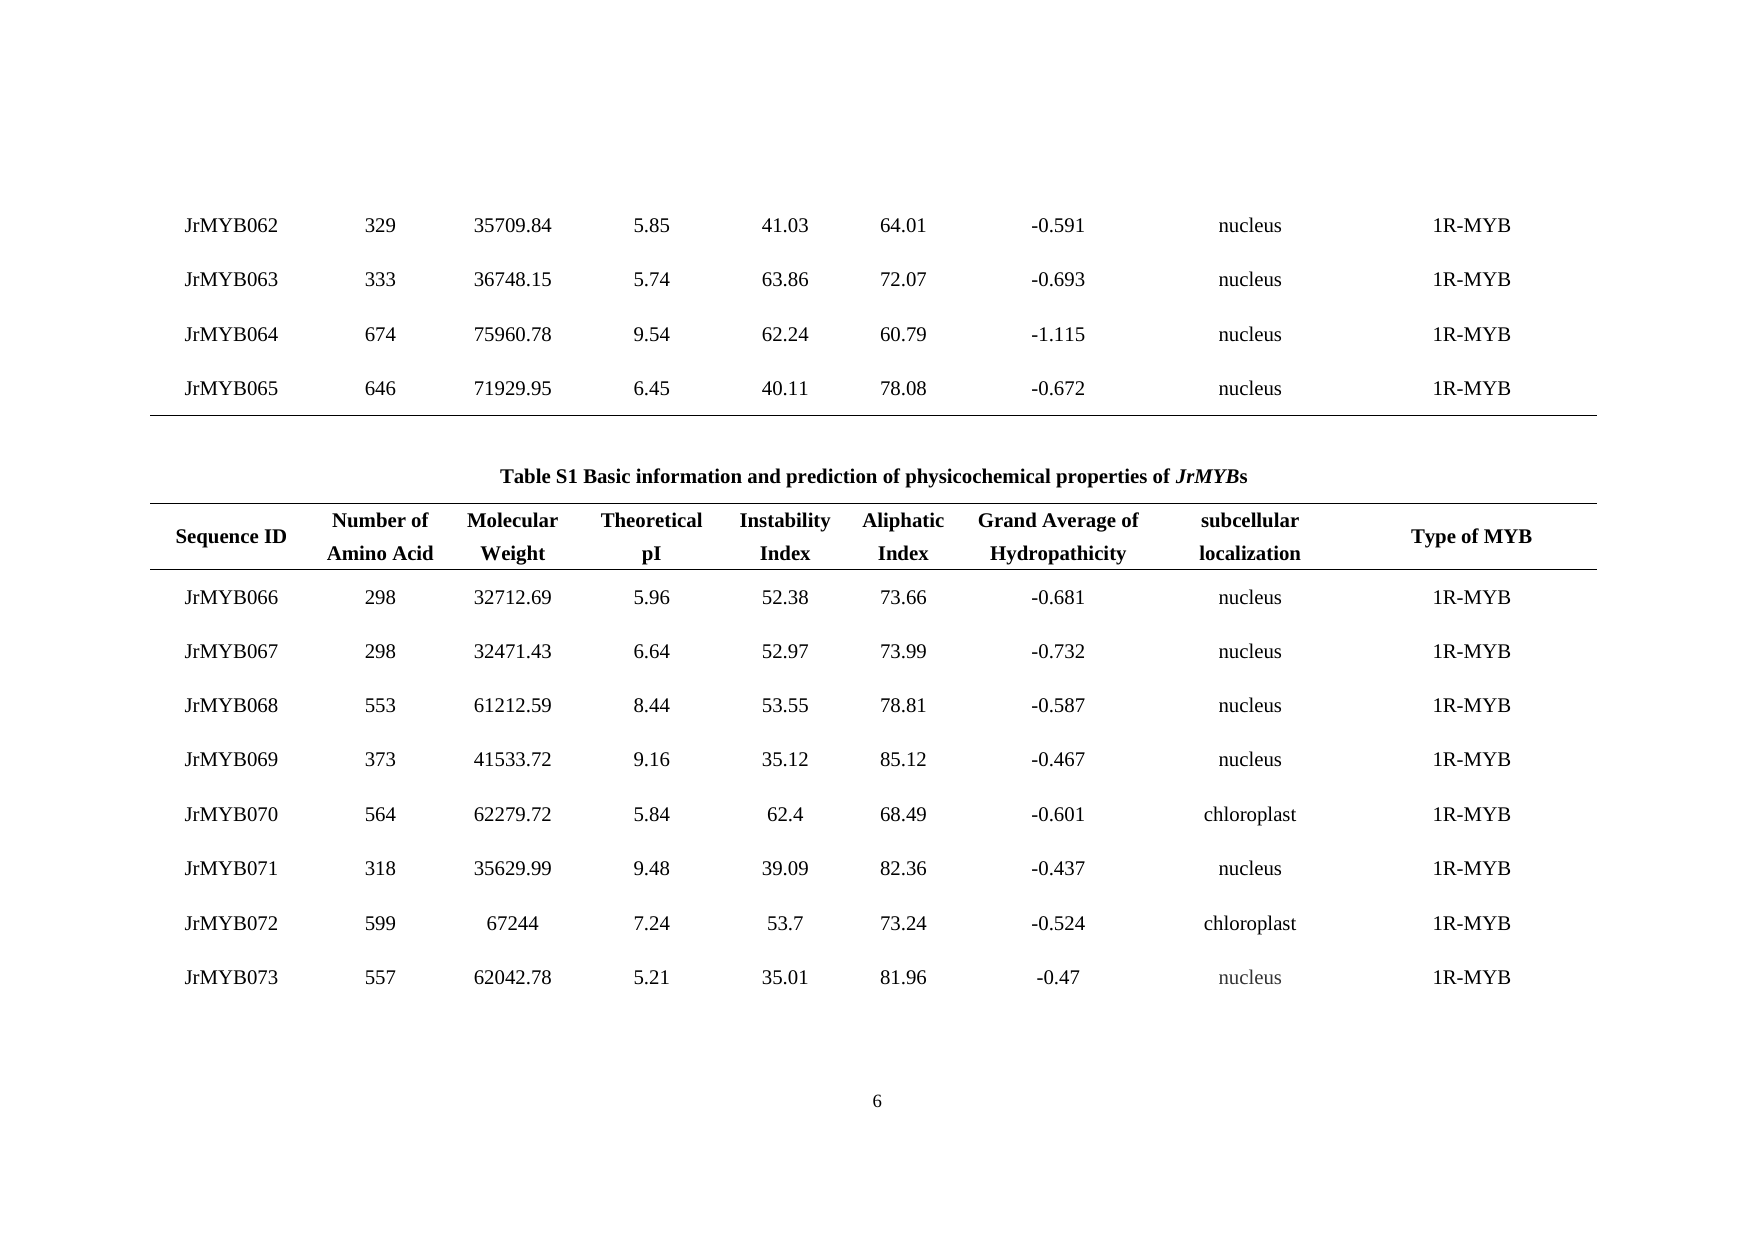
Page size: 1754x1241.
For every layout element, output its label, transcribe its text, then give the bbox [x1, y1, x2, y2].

table_cell 1R-MYB [1346, 732, 1597, 787]
table_cell 62.4 [726, 787, 844, 841]
table_cell nucleus [1154, 841, 1346, 895]
table_cell Instability Index [726, 504, 844, 569]
table_cell JrMYB066 [150, 570, 312, 623]
table_cell 5.85 [577, 198, 726, 252]
table_cell 60.79 [844, 306, 962, 361]
table_cell chloroplast [1154, 787, 1346, 841]
table_cell 75960.78 [448, 306, 577, 361]
table_cell -0.591 [962, 198, 1154, 252]
table_cell 6.64 [577, 624, 726, 678]
table_cell 52.97 [726, 624, 844, 678]
table_cell 62042.78 [448, 950, 577, 1004]
table_cell 62279.72 [448, 787, 577, 841]
table_cell 36748.15 [448, 252, 577, 306]
table_cell 5.21 [577, 950, 726, 1004]
table_cell -0.732 [962, 624, 1154, 678]
table_cell 5.96 [577, 570, 726, 623]
table_cell 1R-MYB [1346, 678, 1597, 732]
table_cell -0.437 [962, 841, 1154, 895]
table_cell 1R-MYB [1346, 198, 1597, 252]
table_cell 61212.59 [448, 678, 577, 732]
table_cell Molecular Weight [448, 504, 577, 569]
table_cell 35629.99 [448, 841, 577, 895]
table_cell nucleus [1154, 361, 1346, 415]
table_cell -0.587 [962, 678, 1154, 732]
table_cell Grand Average of Hydropathicity [962, 504, 1154, 569]
table_cell JrMYB071 [150, 841, 312, 895]
table_cell Theoretical pI [577, 504, 726, 569]
table_cell JrMYB068 [150, 678, 312, 732]
table_cell nucleus [1154, 570, 1346, 623]
table_cell JrMYB062 [150, 198, 312, 252]
table_cell Aliphatic Index [844, 504, 962, 569]
table_cell nucleus [1154, 252, 1346, 306]
table_cell -0.693 [962, 252, 1154, 306]
table_cell 53.55 [726, 678, 844, 732]
table_cell 1R-MYB [1346, 306, 1597, 361]
table_header Table S1 Basic information and prediction of physicochemical properties of JrMYBs [150, 449, 1597, 503]
table_cell 674 [313, 306, 448, 361]
table_cell nucleus [1154, 624, 1346, 678]
table_cell 78.81 [844, 678, 962, 732]
table_cell 63.86 [726, 252, 844, 306]
table_cell 67244 [448, 895, 577, 950]
table_cell 40.11 [726, 361, 844, 415]
table_cell 373 [313, 732, 448, 787]
table_cell 1R-MYB [1346, 252, 1597, 306]
table_cell 9.48 [577, 841, 726, 895]
table_cell 298 [313, 624, 448, 678]
table_cell 41533.72 [448, 732, 577, 787]
table_cell 53.7 [726, 895, 844, 950]
table_cell nucleus [1154, 306, 1346, 361]
table_cell 5.74 [577, 252, 726, 306]
table_cell Number of Amino Acid [313, 504, 448, 569]
table_cell JrMYB067 [150, 624, 312, 678]
table_cell 298 [313, 570, 448, 623]
table_cell 62.24 [726, 306, 844, 361]
table_cell 32712.69 [448, 570, 577, 623]
table_cell Type of MYB [1346, 504, 1597, 569]
table_cell 78.08 [844, 361, 962, 415]
table_cell 1R-MYB [1346, 787, 1597, 841]
table_cell JrMYB073 [150, 950, 312, 1004]
table_cell 1R-MYB [1346, 570, 1597, 623]
table_cell 8.44 [577, 678, 726, 732]
table_cell Sequence ID [150, 504, 312, 569]
table_cell JrMYB069 [150, 732, 312, 787]
table_cell 1R-MYB [1346, 950, 1597, 1004]
table_cell -0.467 [962, 732, 1154, 787]
table_cell 1R-MYB [1346, 361, 1597, 415]
table_cell 81.96 [844, 950, 962, 1004]
table_cell nucleus [1154, 678, 1346, 732]
table_cell 41.03 [726, 198, 844, 252]
table_cell 5.84 [577, 787, 726, 841]
table_cell 64.01 [844, 198, 962, 252]
table_cell 564 [313, 787, 448, 841]
table_cell nucleus [1154, 732, 1346, 787]
table_cell 318 [313, 841, 448, 895]
table_cell nucleus [1154, 950, 1346, 1004]
table_cell 557 [313, 950, 448, 1004]
table_cell -0.681 [962, 570, 1154, 623]
table_cell chloroplast [1154, 895, 1346, 950]
table_cell 9.16 [577, 732, 726, 787]
table_cell 9.54 [577, 306, 726, 361]
table_cell 646 [313, 361, 448, 415]
table_cell -0.601 [962, 787, 1154, 841]
table_cell 35.12 [726, 732, 844, 787]
table_cell 6.45 [577, 361, 726, 415]
table_cell -0.672 [962, 361, 1154, 415]
table_cell 1R-MYB [1346, 895, 1597, 950]
table_cell 1R-MYB [1346, 624, 1597, 678]
table_cell 52.38 [726, 570, 844, 623]
table_cell 85.12 [844, 732, 962, 787]
table_cell 553 [313, 678, 448, 732]
table_cell -0.524 [962, 895, 1154, 950]
table_cell 73.24 [844, 895, 962, 950]
table_cell 73.99 [844, 624, 962, 678]
table_cell 32471.43 [448, 624, 577, 678]
table_cell JrMYB065 [150, 361, 312, 415]
table_cell 72.07 [844, 252, 962, 306]
table_cell 39.09 [726, 841, 844, 895]
table_cell -0.47 [962, 950, 1154, 1004]
table_cell 599 [313, 895, 448, 950]
table_cell 329 [313, 198, 448, 252]
table_cell 35709.84 [448, 198, 577, 252]
table_cell 35.01 [726, 950, 844, 1004]
table_cell 7.24 [577, 895, 726, 950]
table_cell -1.115 [962, 306, 1154, 361]
table_cell 73.66 [844, 570, 962, 623]
table_cell 82.36 [844, 841, 962, 895]
table_cell JrMYB070 [150, 787, 312, 841]
table_cell nucleus [1154, 198, 1346, 252]
table_cell JrMYB072 [150, 895, 312, 950]
table_cell 68.49 [844, 787, 962, 841]
table_cell 333 [313, 252, 448, 306]
table_cell 71929.95 [448, 361, 577, 415]
table_cell subcellular localization [1154, 504, 1346, 569]
table_cell JrMYB063 [150, 252, 312, 306]
table_cell 1R-MYB [1346, 841, 1597, 895]
table_cell JrMYB064 [150, 306, 312, 361]
